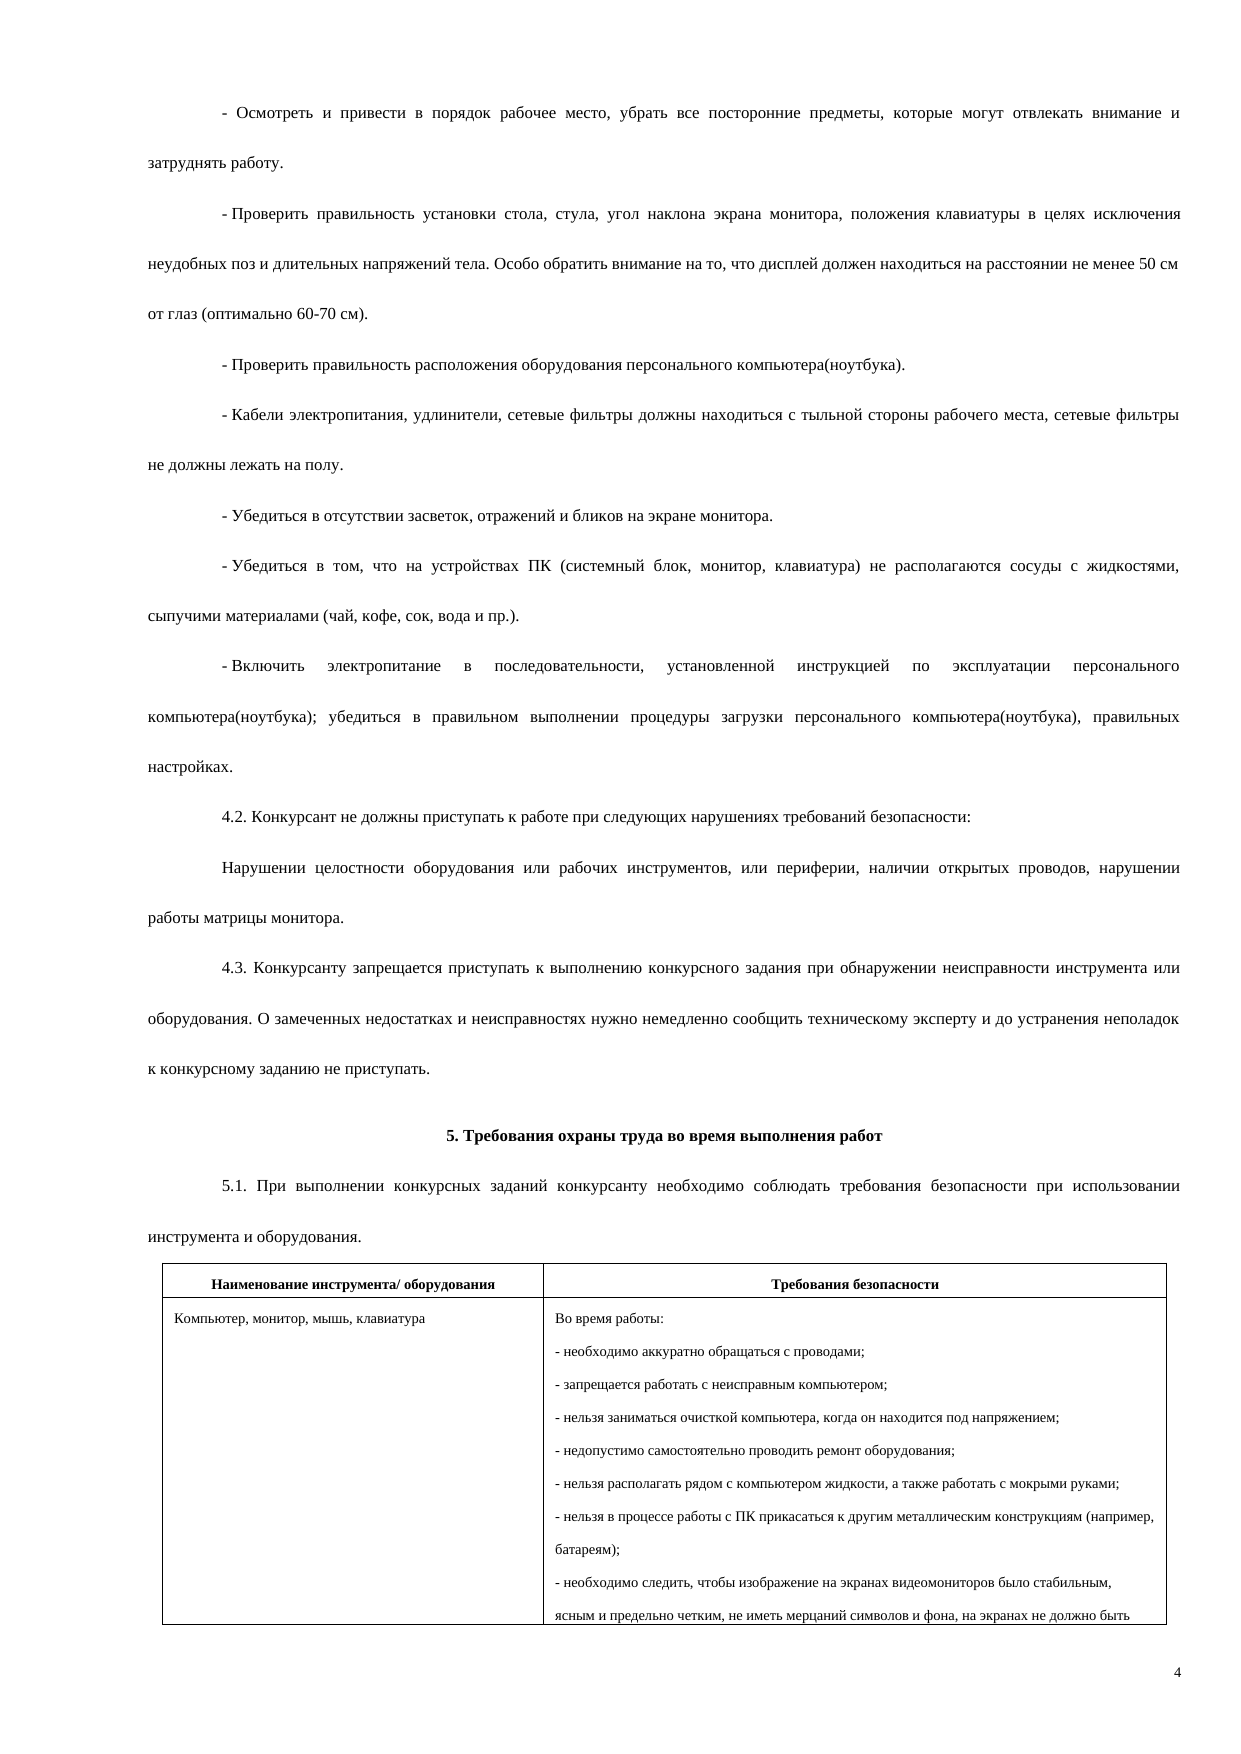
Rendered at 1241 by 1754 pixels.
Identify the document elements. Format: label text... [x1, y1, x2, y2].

text 4.2. Конкурсант не должны приступать к работе при следующих нарушениях требований безопасности: [148, 793, 1181, 827]
table_header Наименование инструмента/ оборудования [163, 1264, 543, 1297]
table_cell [544, 1298, 1166, 1624]
text - Кабели электропитания, удлинители, сетевые фильтры должны находиться с тыльной стороны рабочего места, сетевые фильтры не должны лежать на полу. [148, 391, 1181, 474]
text - Убедиться в отсутствии засветок, отражений и бликов на экране монитора. [148, 491, 1181, 525]
text - Проверить правильность расположения оборудования персонального компьютера(ноутбука). [148, 340, 1181, 374]
text Нарушении целостности оборудования или рабочих инструментов, или периферии, наличии открытых проводов, нарушении работы матрицы монитора. [148, 843, 1181, 927]
text 4.3. Конкурсанту запрещается приступать к выполнению конкурсного задания при обнаружении неисправности инструмента или оборудования. О замеченных недостатках и неисправностях нужно немедленно сообщить техническому эксперту и до устранения неполадок к конкурсному заданию не приступать. [148, 944, 1181, 1078]
text - Осмотреть и привести в порядок рабочее место, убрать все посторонние предметы, которые могут отвлекать внимание и затруднять работу. [148, 89, 1181, 172]
text 5. Требования охраны труда во время выполнения работ [148, 1112, 1181, 1145]
text - Включить электропитание в последовательности, установленной инструкцией по эксплуатации персонального компьютера(ноутбука); убедиться в правильном выполнении процедуры загрузки персонального компьютера(ноутбука), правильных настройках. [148, 642, 1181, 776]
text 5.1. При выполнении конкурсных заданий конкурсанту необходимо соблюдать требования безопасности при использовании инструмента и оборудования. [148, 1162, 1181, 1246]
text - Убедиться в том, что на устройствах ПК (системный блок, монитор, клавиатура) не располагаются сосуды с жидкостями, сыпучими материалами (чай, кофе, сок, вода и пр.). [148, 541, 1181, 625]
table_header Требования безопасности [544, 1264, 1166, 1297]
text - Проверить правильность установки стола, стула, угол наклона экрана монитора, положения клавиатуры в целях исключения неудобных поз и длительных напряжений тела. Особо обратить внимание на то, что дисплей должен находиться на расстоянии не менее 50 см от глаз (оптимально 60-70 см). [148, 189, 1181, 323]
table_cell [163, 1298, 543, 1624]
